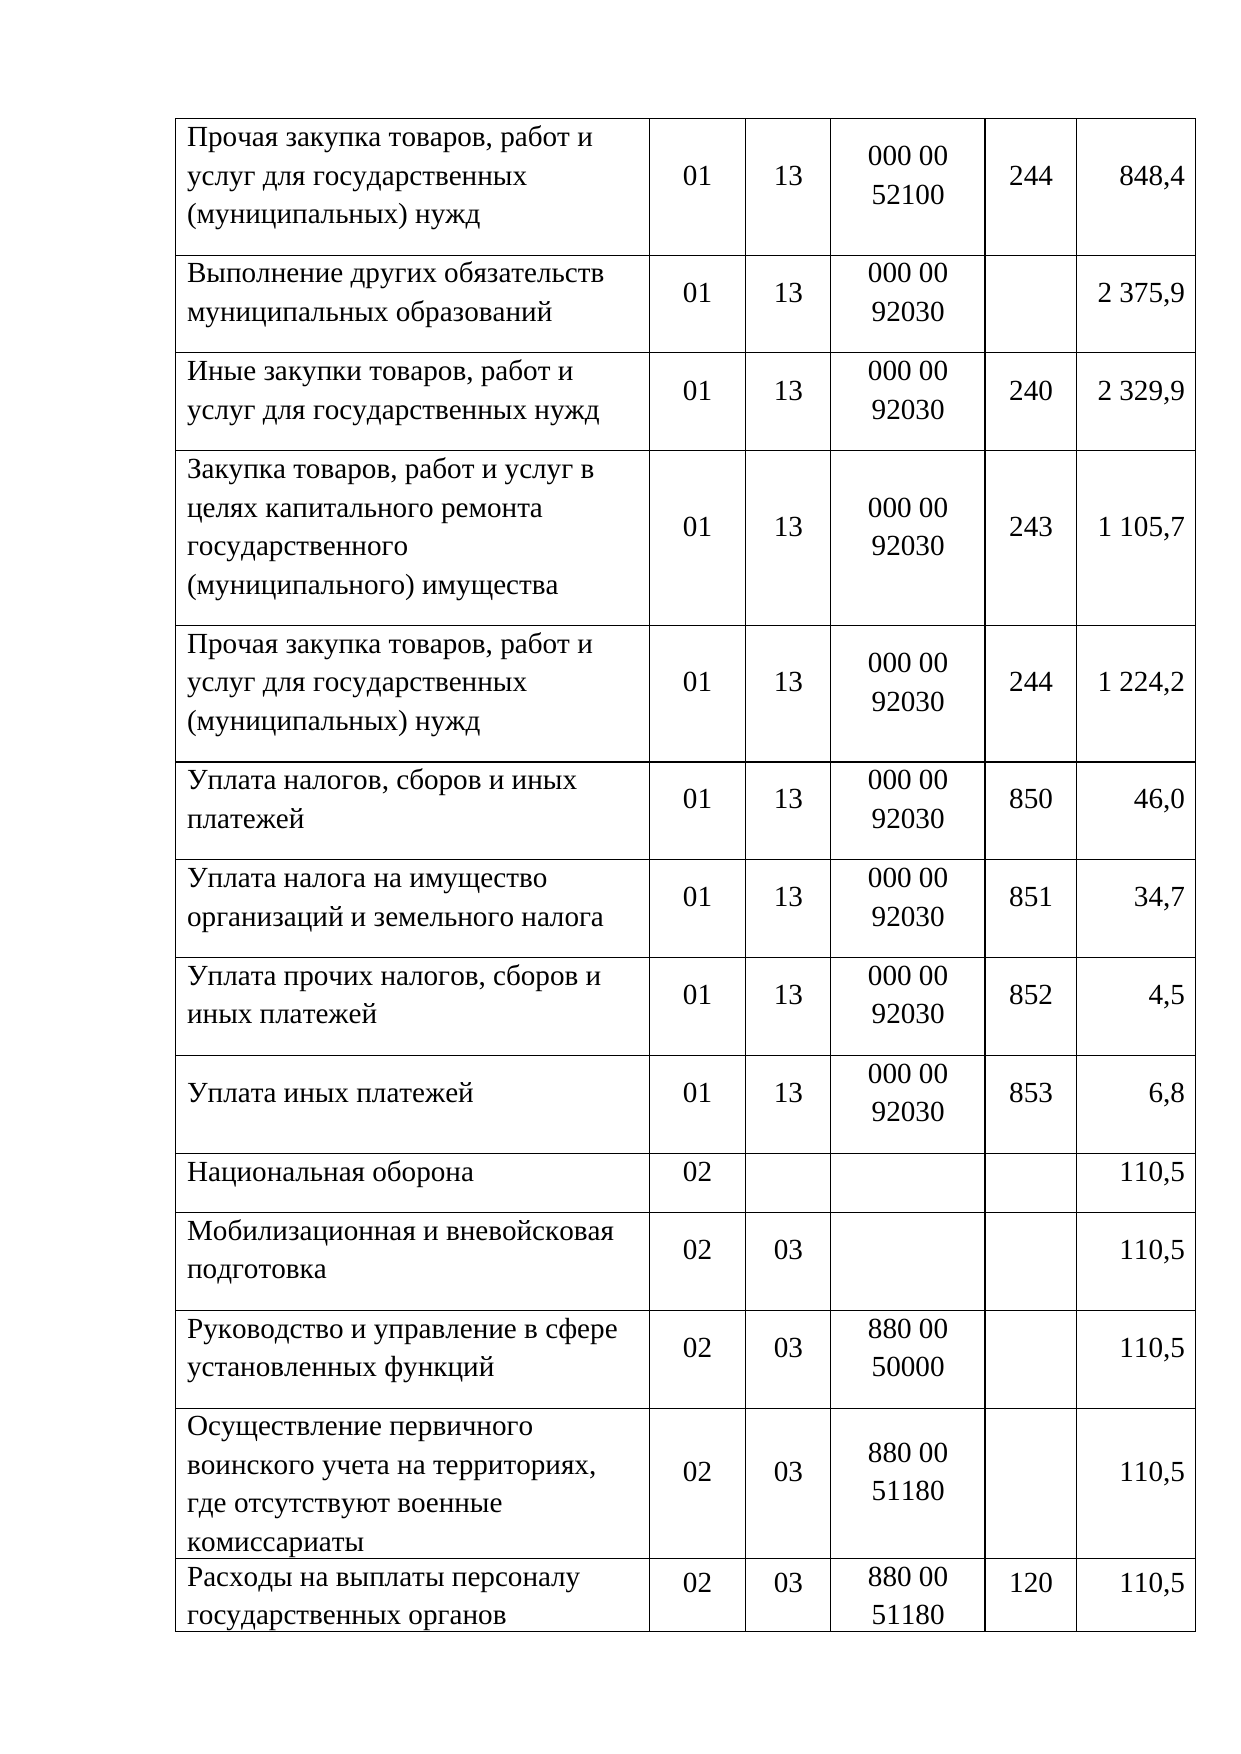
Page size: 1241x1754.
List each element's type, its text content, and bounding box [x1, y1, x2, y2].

table_cell 1 105,7 [1077, 451, 1195, 625]
table_cell 01 [650, 763, 745, 859]
table_cell 000 00 92030 [831, 958, 984, 1055]
table_cell 110,5 [1077, 1154, 1195, 1212]
table_cell 01 [650, 1056, 745, 1153]
table_cell 243 [986, 451, 1076, 625]
table_cell 110,5 [1077, 1213, 1195, 1310]
table_cell Расходы на выплаты персоналу государственных органов [176, 1559, 649, 1631]
table_cell 880 00 50000 [831, 1311, 984, 1407]
table_cell 6,8 [1077, 1056, 1195, 1153]
table_cell 880 00 51180 [831, 1559, 984, 1631]
table_cell [986, 1213, 1076, 1310]
table_cell 110,5 [1077, 1311, 1195, 1407]
table_cell 2 375,9 [1077, 256, 1195, 352]
table_cell 01 [650, 860, 745, 957]
table_cell 000 00 92030 [831, 256, 984, 352]
table_cell [746, 1154, 830, 1212]
table_cell 13 [746, 119, 830, 254]
table_cell 1 224,2 [1077, 626, 1195, 761]
table_cell 34,7 [1077, 860, 1195, 957]
table_cell 02 [650, 1213, 745, 1310]
table_cell 03 [746, 1311, 830, 1407]
table_cell Уплата налогов, сборов и иных платежей [176, 763, 649, 859]
table_cell Выполнение других обязательств муниципальных образований [176, 256, 649, 352]
table_cell 01 [650, 256, 745, 352]
table_cell 02 [650, 1559, 745, 1631]
table_cell Уплата прочих налогов, сборов и иных платежей [176, 958, 649, 1055]
table_cell 01 [650, 958, 745, 1055]
table_cell 46,0 [1077, 763, 1195, 859]
table_cell 03 [746, 1559, 830, 1631]
table_cell 240 [986, 353, 1076, 450]
table_cell 000 00 92030 [831, 451, 984, 625]
table_cell 02 [650, 1311, 745, 1407]
table_cell [831, 1154, 984, 1212]
table_cell 03 [746, 1409, 830, 1558]
table_cell 000 00 52100 [831, 119, 984, 254]
table_cell Национальная оборона [176, 1154, 649, 1212]
table_cell 13 [746, 451, 830, 625]
table_cell 110,5 [1077, 1409, 1195, 1558]
table_cell 01 [650, 626, 745, 761]
table_cell 244 [986, 119, 1076, 254]
table_cell 000 00 92030 [831, 763, 984, 859]
table_cell 4,5 [1077, 958, 1195, 1055]
table_cell 02 [650, 1409, 745, 1558]
table_cell 110,5 [1077, 1559, 1195, 1631]
table_cell 848,4 [1077, 119, 1195, 254]
table_cell 13 [746, 626, 830, 761]
table_cell Прочая закупка товаров, работ и услуг для государственных (муниципальных) нужд [176, 626, 649, 761]
table_cell 120 [986, 1559, 1076, 1631]
table_cell 851 [986, 860, 1076, 957]
table_cell 01 [650, 353, 745, 450]
table_cell 244 [986, 626, 1076, 761]
table_cell 850 [986, 763, 1076, 859]
table_cell 13 [746, 958, 830, 1055]
table_cell [986, 1154, 1076, 1212]
table_cell 13 [746, 860, 830, 957]
table_cell 853 [986, 1056, 1076, 1153]
table_cell Осуществление первичного воинского учета на территориях, где отсутствуют военные комиссариаты [176, 1409, 649, 1558]
table_cell 000 00 92030 [831, 353, 984, 450]
table_cell [831, 1213, 984, 1310]
table_cell 852 [986, 958, 1076, 1055]
table_cell Уплата налога на имущество организаций и земельного налога [176, 860, 649, 957]
table_cell 02 [650, 1154, 745, 1212]
table_cell 13 [746, 353, 830, 450]
table_cell 13 [746, 256, 830, 352]
table_cell Руководство и управление в сфере установленных функций [176, 1311, 649, 1407]
table_cell 01 [650, 119, 745, 254]
table_cell Мобилизационная и вневойсковая подготовка [176, 1213, 649, 1310]
table_cell [986, 256, 1076, 352]
table_cell 13 [746, 1056, 830, 1153]
table_cell [986, 1409, 1076, 1558]
table_cell 880 00 51180 [831, 1409, 984, 1558]
table_cell 03 [746, 1213, 830, 1310]
table_cell 2 329,9 [1077, 353, 1195, 450]
table_cell 01 [650, 451, 745, 625]
table_cell 000 00 92030 [831, 1056, 984, 1153]
table_cell 13 [746, 763, 830, 859]
table_cell [986, 1311, 1076, 1407]
table_cell Иные закупки товаров, работ и услуг для государственных нужд [176, 353, 649, 450]
table_cell 000 00 92030 [831, 626, 984, 761]
table_cell Закупка товаров, работ и услуг в целях капитального ремонта государственного (муниципального) имущества [176, 451, 649, 625]
table_cell Уплата иных платежей [176, 1056, 649, 1153]
table_cell Прочая закупка товаров, работ и услуг для государственных (муниципальных) нужд [176, 119, 649, 254]
table_cell 000 00 92030 [831, 860, 984, 957]
